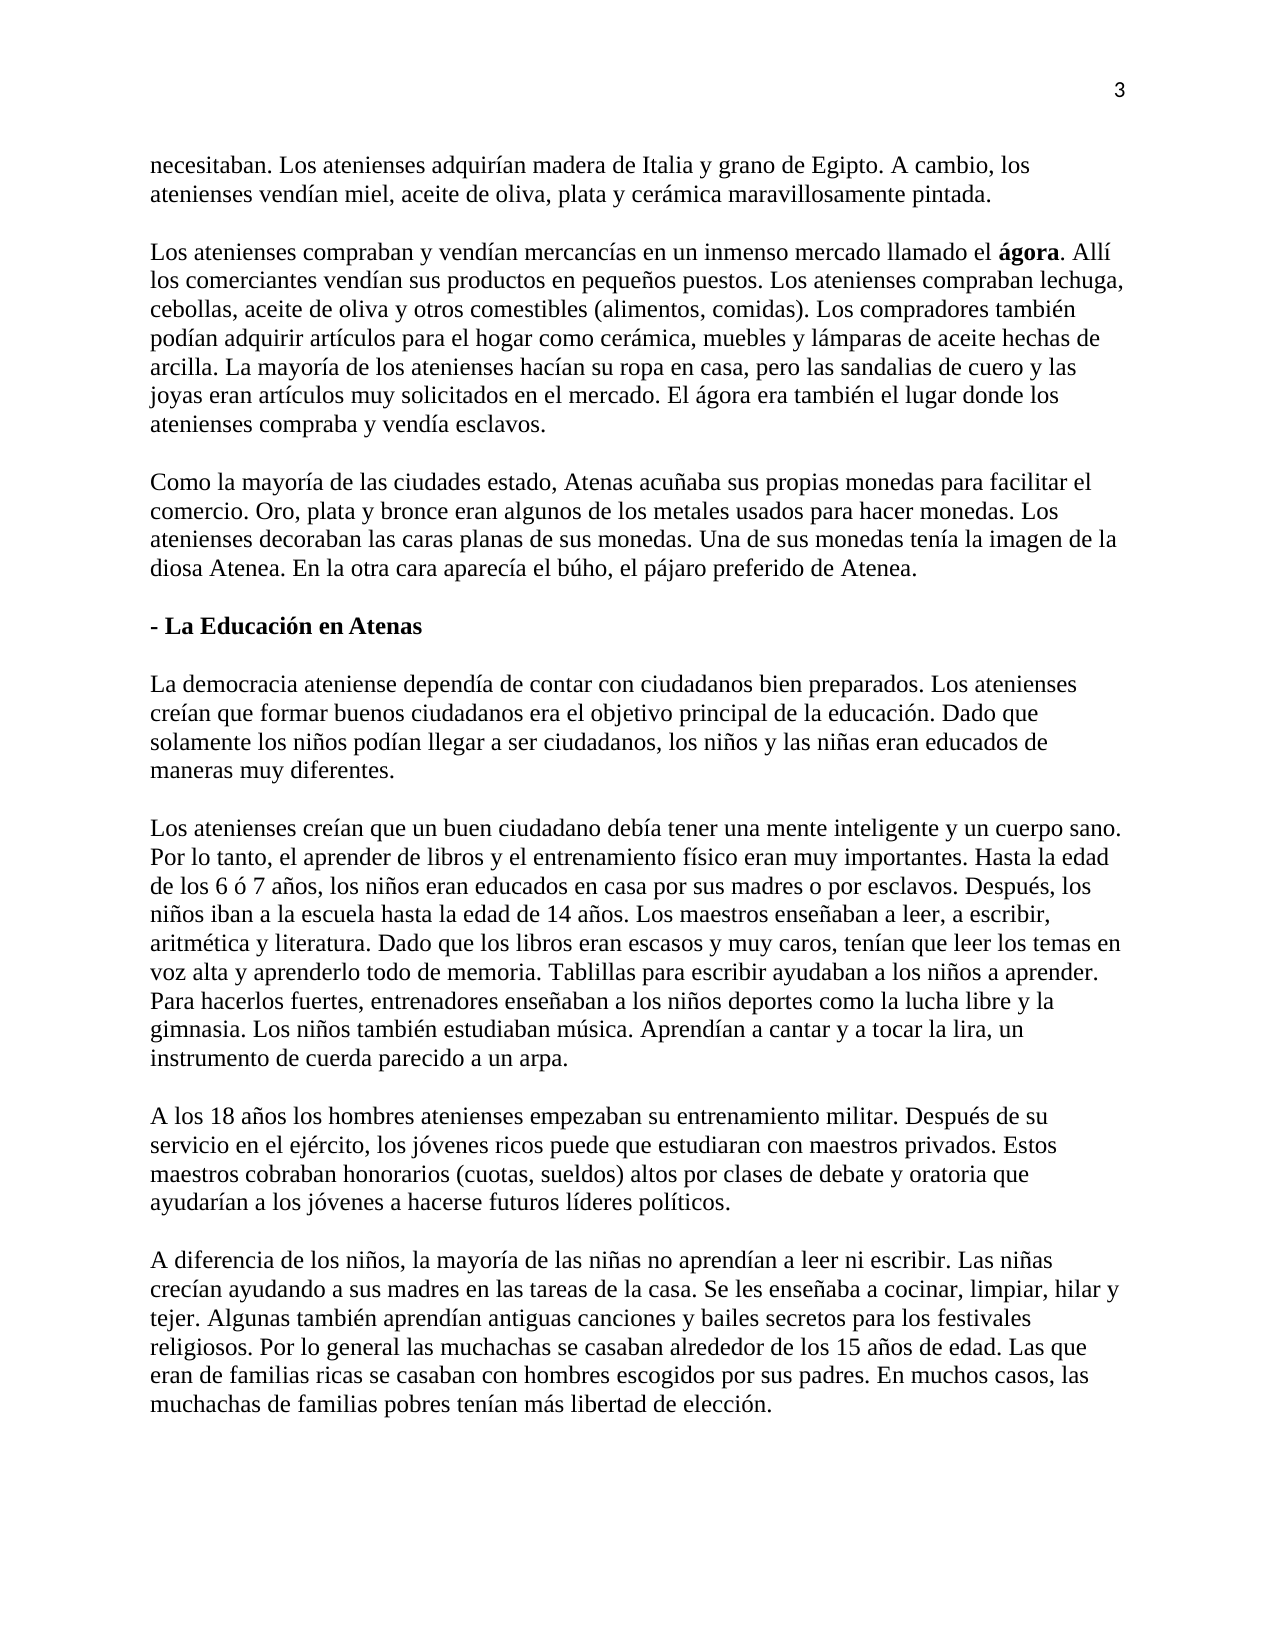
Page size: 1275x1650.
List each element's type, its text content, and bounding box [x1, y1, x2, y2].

text Los atenienses creían que un buen ciudadano debía tener una mente inteligente y un cuerpo sano. Por lo tanto, el aprender de libros y el entrenamiento físico eran muy importantes. Hasta la edad de los 6 ó 7 años, los niños eran educados en casa por sus madres o por esclavos. Después, los niños iban a la escuela hasta la edad de 14 años. Los maestros enseñaban a leer, a escribir, aritmética y literatura. Dado que los libros eran escasos y muy caros, tenían que leer los temas en voz alta y aprenderlo todo de memoria. Tablillas para escribir ayudaban a los niños a aprender. Para hacerlos fuertes, entrenadores enseñaban a los niños deportes como la lucha libre y la gimnasia. Los niños también estudiaban música. Aprendían a cantar y a tocar la lira, un instrumento de cuerda parecido a un arpa. [150, 813, 1125, 1072]
text La democracia ateniense dependía de contar con ciudadanos bien preparados. Los atenienses creían que formar buenos ciudadanos era el objetivo principal de la educación. Dado que solamente los niños podían llegar a ser ciudadanos, los niños y las niñas eran educados de maneras muy diferentes. [150, 669, 1125, 784]
text Como la mayoría de las ciudades estado, Atenas acuñaba sus propias monedas para facilitar el comercio. Oro, plata y bronce eran algunos de los metales usados para hacer monedas. Los atenienses decoraban las caras planas de sus monedas. Una de sus monedas tenía la imagen de la diosa Atenea. En la otra cara aparecía el búho, el pájaro preferido de Atenea. [150, 467, 1125, 582]
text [150, 150, 1125, 207]
text Los atenienses compraban y vendían mercancías en un inmenso mercado llamado el ágora. Allí los comerciantes vendían sus productos en pequeños puestos. Los atenienses compraban lechuga, cebollas, aceite de oliva y otros comestibles (alimentos, comidas). Los compradores también podían adquirir artículos para el hogar como cerámica, muebles y lámparas de aceite hechas de arcilla. La mayoría de los atenienses hacían su ropa en casa, pero las sandalias de cuero y las joyas eran artículos muy solicitados en el mercado. El ágora era también el lugar donde los atenienses compraba y vendía esclavos. [150, 237, 1125, 438]
text - La Educación en Atenas [150, 611, 1125, 640]
text A diferencia de los niños, la mayoría de las niñas no aprendían a leer ni escribir. Las niñas crecían ayudando a sus madres en las tareas de la casa. Se les enseñaba a cocinar, limpiar, hilar y tejer. Algunas también aprendían antiguas canciones y bailes secretos para los festivales religiosos. Por lo general las muchachas se casaban alrededor de los 15 años de edad. Las que eran de familias ricas se casaban con hombres escogidos por sus padres. En muchos casos, las muchachas de familias pobres tenían más libertad de elección. [150, 1245, 1125, 1418]
text A los 18 años los hombres atenienses empezaban su entrenamiento militar. Después de su servicio en el ejército, los jóvenes ricos puede que estudiaran con maestros privados. Estos maestros cobraban honorarios (cuotas, sueldos) altos por clases de debate y oratoria que ayudarían a los jóvenes a hacerse futuros líderes políticos. [150, 1101, 1125, 1216]
